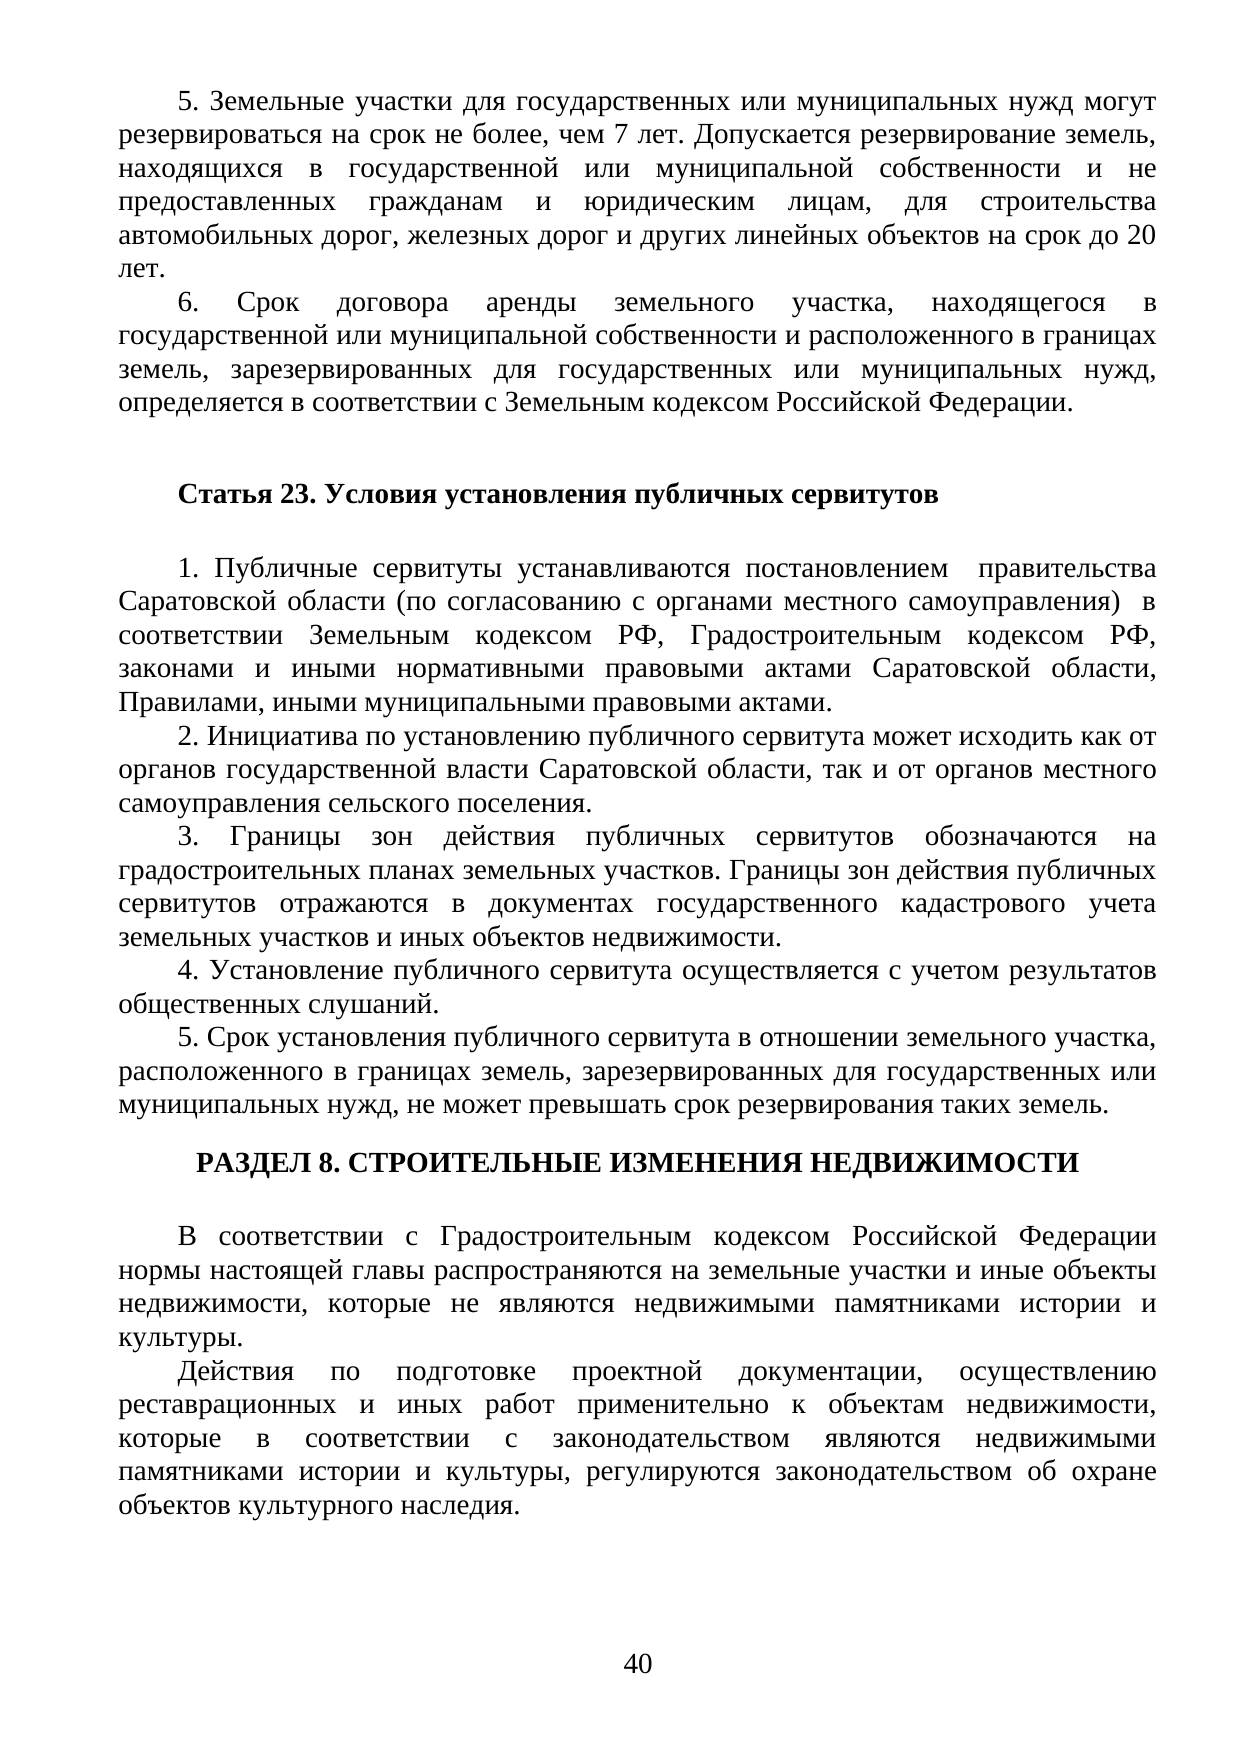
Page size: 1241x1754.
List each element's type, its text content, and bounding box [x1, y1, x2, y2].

text 1. Публичные сервитуты устанавливаются постановлением правительства Саратовской области (по согласованию с органами местного самоуправления) в соответствии Земельным кодексом РФ, Градостроительным кодексом РФ, законами и иными нормативными правовыми актами Саратовской области, Правилами, иными муниципальными правовыми актами. [118, 550, 1157, 718]
text 6. Срок договора аренды земельного участка, находящегося в государственной или муниципальной собственности и расположенного в границах земель, зарезервированных для государственных или муниципальных нужд, определяется в соответствии с Земельным кодексом Российской Федерации. [118, 284, 1157, 418]
subtitle Статья 23. Условия установления публичных сервитутов [118, 477, 1157, 510]
text 4. Установление публичного сервитута осуществляется с учетом результатов общественных слушаний. [118, 952, 1157, 1019]
text В соответствии с Градостроительным кодексом Российской Федерации нормы настоящей главы распространяются на земельные участки и иные объекты недвижимости, которые не являются недвижимыми памятниками истории и культуры. [118, 1218, 1157, 1353]
text 5. Земельные участки для государственных или муниципальных нужд могут резервироваться на срок не более, чем 7 лет. Допускается резервирование земель, находящихся в государственной или муниципальной собственности и не предоставленных гражданам и юридическим лицам, для строительства автомобильных дорог, железных дорог и других линейных объектов на срок до 20 лет. [118, 83, 1157, 284]
text 5. Срок установления публичного сервитута в отношении земельного участка, расположенного в границах земель, зарезервированных для государственных или муниципальных нужд, не может превышать срок резервирования таких земель. [118, 1019, 1157, 1120]
text Действия по подготовке проектной документации, осуществлению реставрационных и иных работ применительно к объектам недвижимости, которые в соответствии с законодательством являются недвижимыми памятниками истории и культуры, регулируются законодательством об охране объектов культурного наследия. [118, 1353, 1157, 1520]
text 2. Инициатива по установлению публичного сервитута может исходить как от органов государственной власти Саратовской области, так и от органов местного самоуправления сельского поселения. [118, 718, 1157, 818]
text 3. Границы зон действия публичных сервитутов обозначаются на градостроительных планах земельных участков. Границы зон действия публичных сервитутов отражаются в документах государственного кадастрового учета земельных участков и иных объектов недвижимости. [118, 818, 1157, 952]
subtitle РАЗДЕЛ 8. СТРОИТЕЛЬНЫЕ ИЗМЕНЕНИЯ НЕДВИЖИМОСТИ [118, 1145, 1157, 1179]
